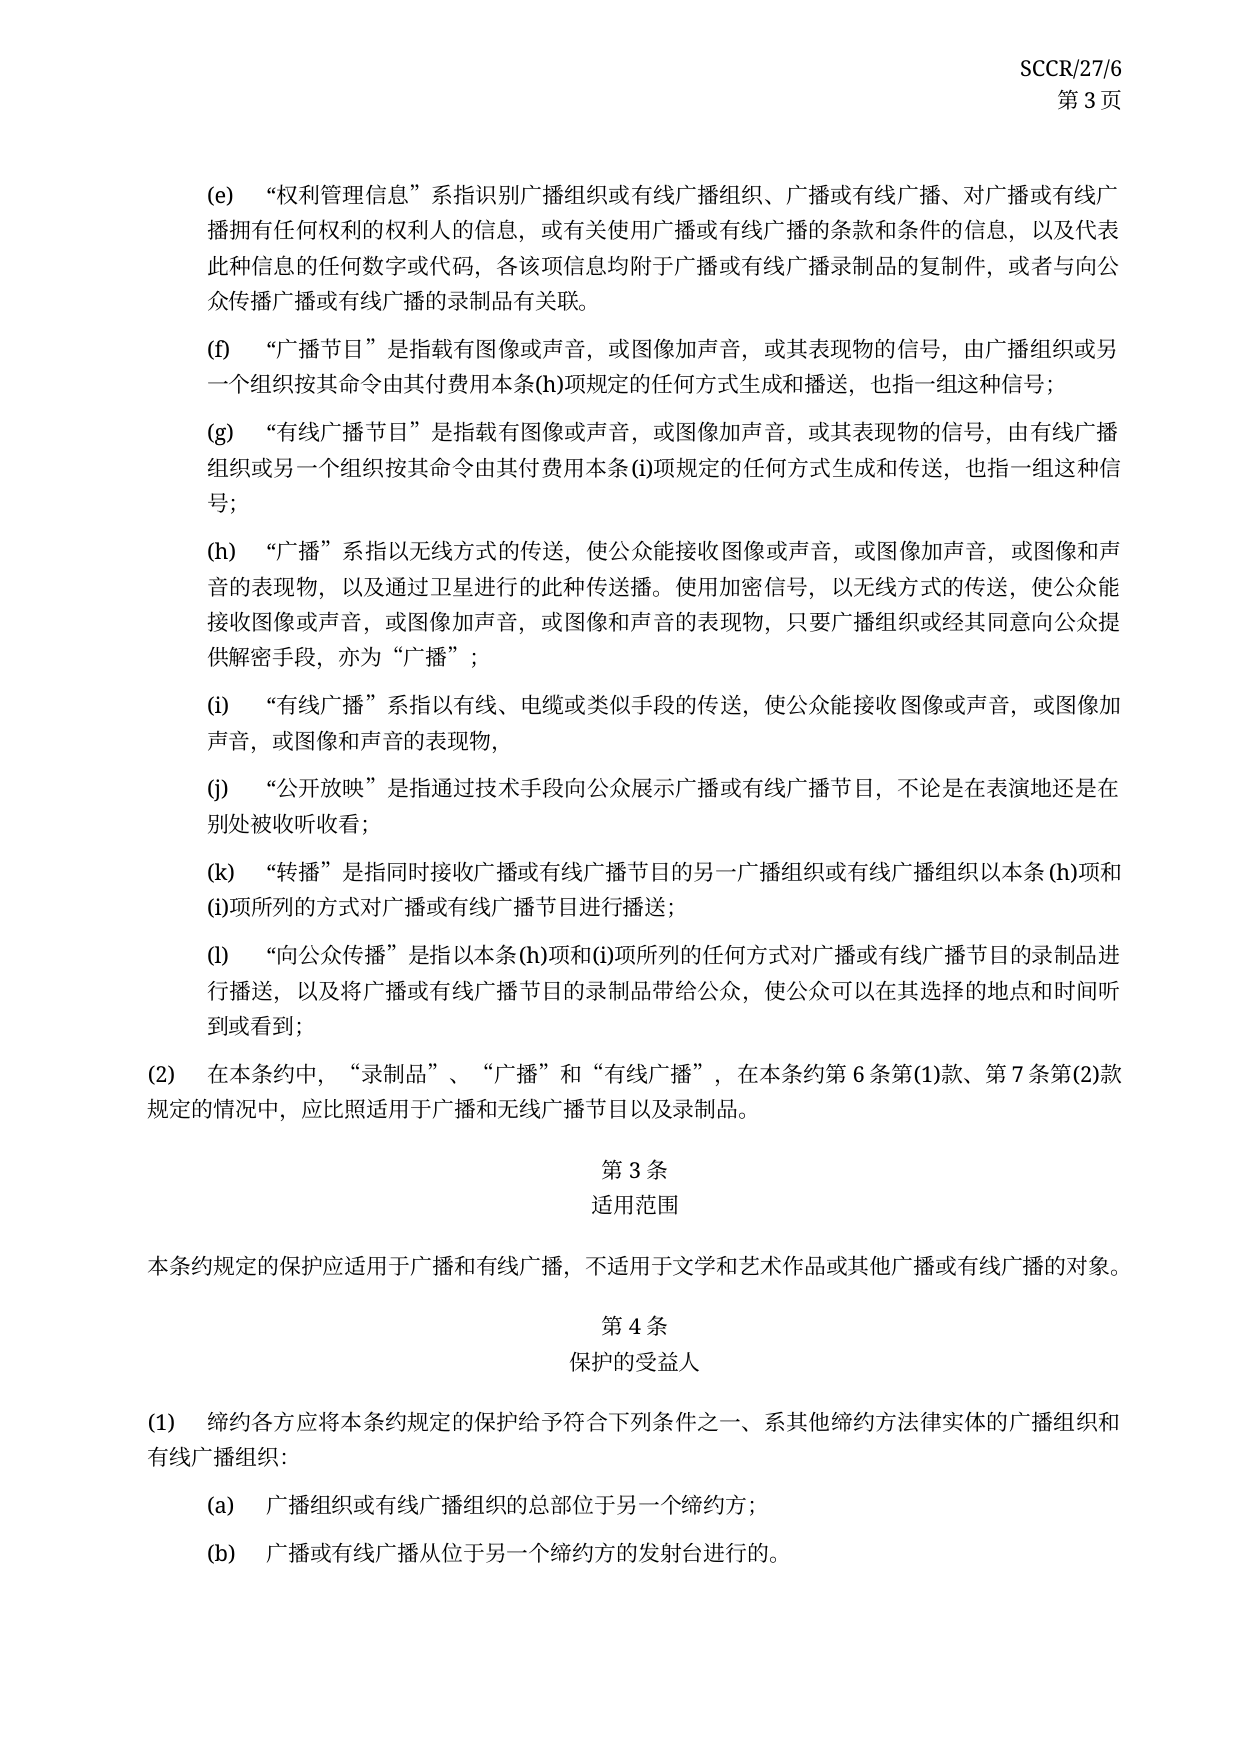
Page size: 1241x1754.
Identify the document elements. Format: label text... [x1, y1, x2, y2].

text (1) 缔约各方应将本条约规定的保护给予符合下列条件之一、系其他缔约方法律实体的广播组织和有线广播组织： [148, 1401, 1122, 1472]
text (g) “有线广播节目”是指载有图像或声音，或图像加声音，或其表现物的信号，由有线广播组织或另一个组织按其命令由其付费用本条(i)项规定的任何方式生成和传送，也指一组这种信号； [207, 412, 1122, 518]
text (j) “公开放映”是指通过技术手段向公众展示广播或有线广播节目，不论是在表演地还是在别处被收听收看； [207, 768, 1122, 839]
text (e) “权利管理信息”系指识别广播组织或有线广播组织、广播或有线广播、对广播或有线广播拥有任何权利的权利人的信息，或有关使用广播或有线广播的条款和条件的信息，以及代表此种信息的任何数字或代码，各该项信息均附于广播或有线广播录制品的复制件，或者与向公众传播广播或有线广播的录制品有关联。 [207, 174, 1122, 316]
text (b) 广播或有线广播从位于另一个缔约方的发射台进行的。 [207, 1532, 1122, 1568]
text 第 4 条 保护的受益人 [148, 1305, 1122, 1376]
text (l) “向公众传播”是指以本条(h)项和(i)项所列的任何方式对广播或有线广播节目的录制品进行播送，以及将广播或有线广播节目的录制品带给公众，使公众可以在其选择的地点和时间听到或看到； [207, 934, 1122, 1041]
text (2) 在本条约中，“录制品”、“广播”和“有线广播”，在本条约第6条第(1)款、第7条第(2)款规定的情况中，应比照适用于广播和无线广播节目以及录制品。 [148, 1053, 1122, 1124]
text 第 3 条 适用范围 [148, 1149, 1122, 1220]
text (i) “有线广播”系指以有线、电缆或类似手段的传送，使公众能接收图像或声音，或图像加声音，或图像和声音的表现物， [207, 684, 1122, 755]
text (k) “转播”是指同时接收广播或有线广播节目的另一广播组织或有线广播组织以本条(h)项和(i)项所列的方式对广播或有线广播节目进行播送； [207, 851, 1122, 922]
text 本条约规定的保护应适用于广播和有线广播，不适用于文学和艺术作品或其他广播或有线广播的对象。 [148, 1245, 1122, 1280]
text (h) “广播”系指以无线方式的传送，使公众能接收图像或声音，或图像加声音，或图像和声音的表现物，以及通过卫星进行的此种传送播。使用加密信号，以无线方式的传送，使公众能接收图像或声音，或图像加声音，或图像和声音的表现物，只要广播组织或经其同意向公众提供解密手段，亦为“广播”； [207, 530, 1122, 672]
text (f) “广播节目”是指载有图像或声音，或图像加声音，或其表现物的信号，由广播组织或另一个组织按其命令由其付费用本条(h)项规定的任何方式生成和播送，也指一组这种信号； [207, 328, 1122, 399]
text (a) 广播组织或有线广播组织的总部位于另一个缔约方； [207, 1484, 1122, 1520]
